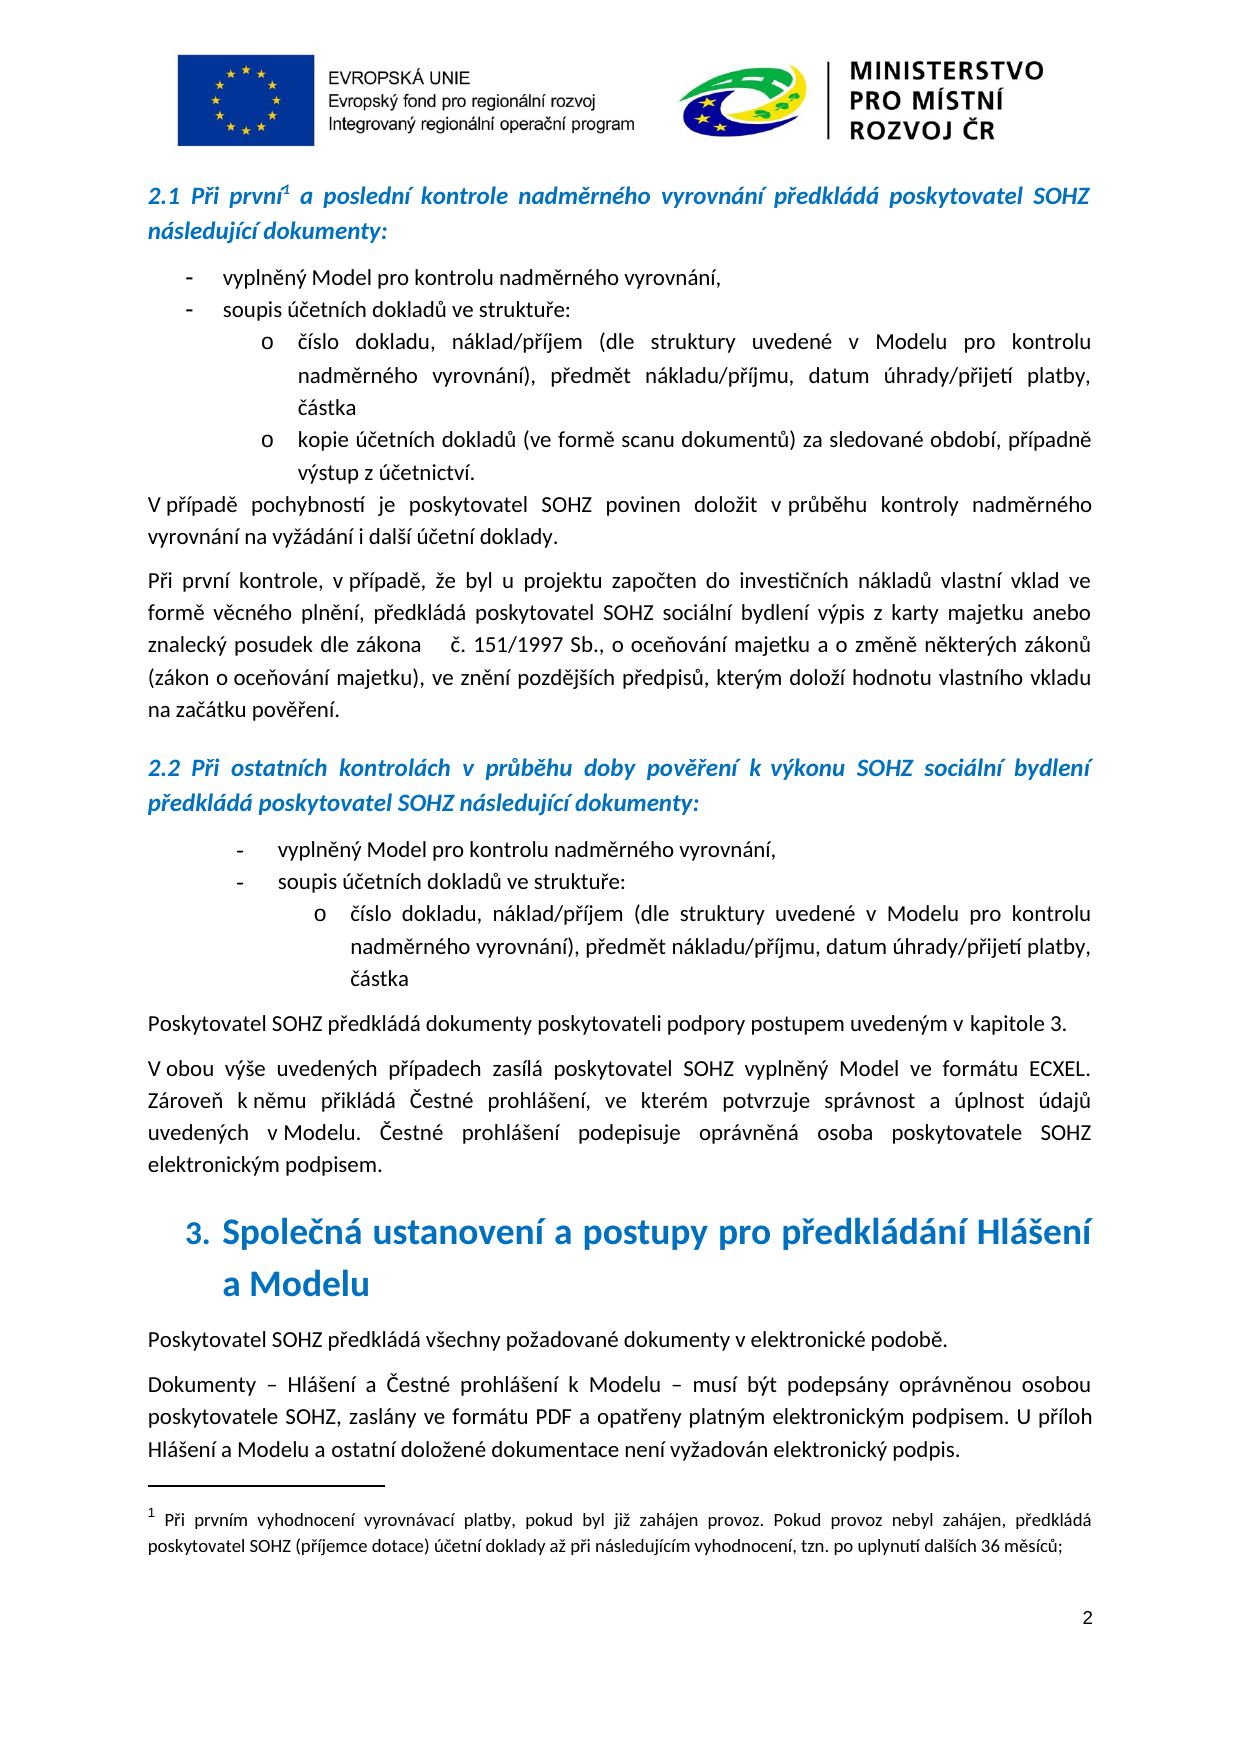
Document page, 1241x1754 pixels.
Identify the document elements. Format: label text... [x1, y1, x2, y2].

list V případě pochybností je poskytovatel SOHZ povinen doložit v průběhu kontroly nadměrného vyrovnání na vyžádání i další účetní doklady. [148, 491, 1093, 550]
text Dokumenty – Hlášení a Čestné prohlášení k Modelu – musí být podepsány oprávněnou osobou poskytovatele SOHZ, zaslány ve formátu PDF a opatřeny platným elektronickým podpisem. U příloh Hlášení a Modelu a ostatní doložené dokumentace není vyžadován elektronický podpis. [148, 1370, 1093, 1463]
list číslo dokladu, náklad/příjem (dle struktury uvedené v Modelu pro kontrolu nadměrného vyrovnání), předmět nákladu/příjmu, datum úhrady/přijetí platby, částka [260, 327, 1093, 421]
subtitle 2.1 Při první a poslední kontrole nadměrného vyrovnání předkládá poskytovatel SOHZ následující dokumenty: [148, 148, 1093, 246]
list soupis účetních dokladů ve struktuře: [236, 867, 1093, 895]
list soupis účetních dokladů ve struktuře: [185, 295, 1093, 323]
list vyplněný Model pro kontrolu nadměrného vyrovnání, [236, 835, 1093, 863]
text Poskytovatel SOHZ předkládá dokumenty poskytovateli podpory postupem uvedeným v kapitole 3. [148, 1009, 1093, 1037]
text V obou výše uvedených případech zasílá poskytovatel SOHZ vyplněný Model ve formátu ECXEL. Zároveň k němu přikládá Čestné prohlášení, ve kterém potvrzuje správnost a úplnost údajů uvedených v Modelu. Čestné prohlášení podepisuje oprávněná osoba poskytovatele SOHZ elektronickým podpisem. [148, 1054, 1093, 1178]
text Poskytovatel SOHZ předkládá všechny požadované dokumenty v elektronické podobě. [148, 1326, 1093, 1354]
text Při první kontrole, v případě, že byl u projektu započten do investičních nákladů vlastní vklad ve formě věcného plnění, předkládá poskytovatel SOHZ sociální bydlení výpis z karty majetku anebo znalecký posudek dle zákona č. 151/1997 Sb., o oceňování majetku a o změně některých zákonů (zákon o oceňování majetku), ve znění pozdějších předpisů, kterým doloží hodnotu vlastního vkladu na začátku pověření. [148, 566, 1093, 723]
list číslo dokladu, náklad/příjem (dle struktury uvedené v Modelu pro kontrolu nadměrného vyrovnání), předmět nákladu/příjmu, datum úhrady/přijetí platby, částka [313, 899, 1093, 993]
picture [147, 23, 1073, 176]
subtitle 2.2 Při ostatních kontrolách v průběhu doby pověření k výkonu SOHZ sociální bydlení předkládá poskytovatel SOHZ následující dokumenty: [148, 752, 1093, 818]
list vyplněný Model pro kontrolu nadměrného vyrovnání, [185, 263, 1093, 291]
list kopie účetních dokladů (ve formě scanu dokumentů) za sledované období, případně výstup z účetnictví. [260, 425, 1093, 486]
subtitle Společná ustanovení a postupy pro předkládání Hlášení a Modelu [185, 1208, 1093, 1306]
